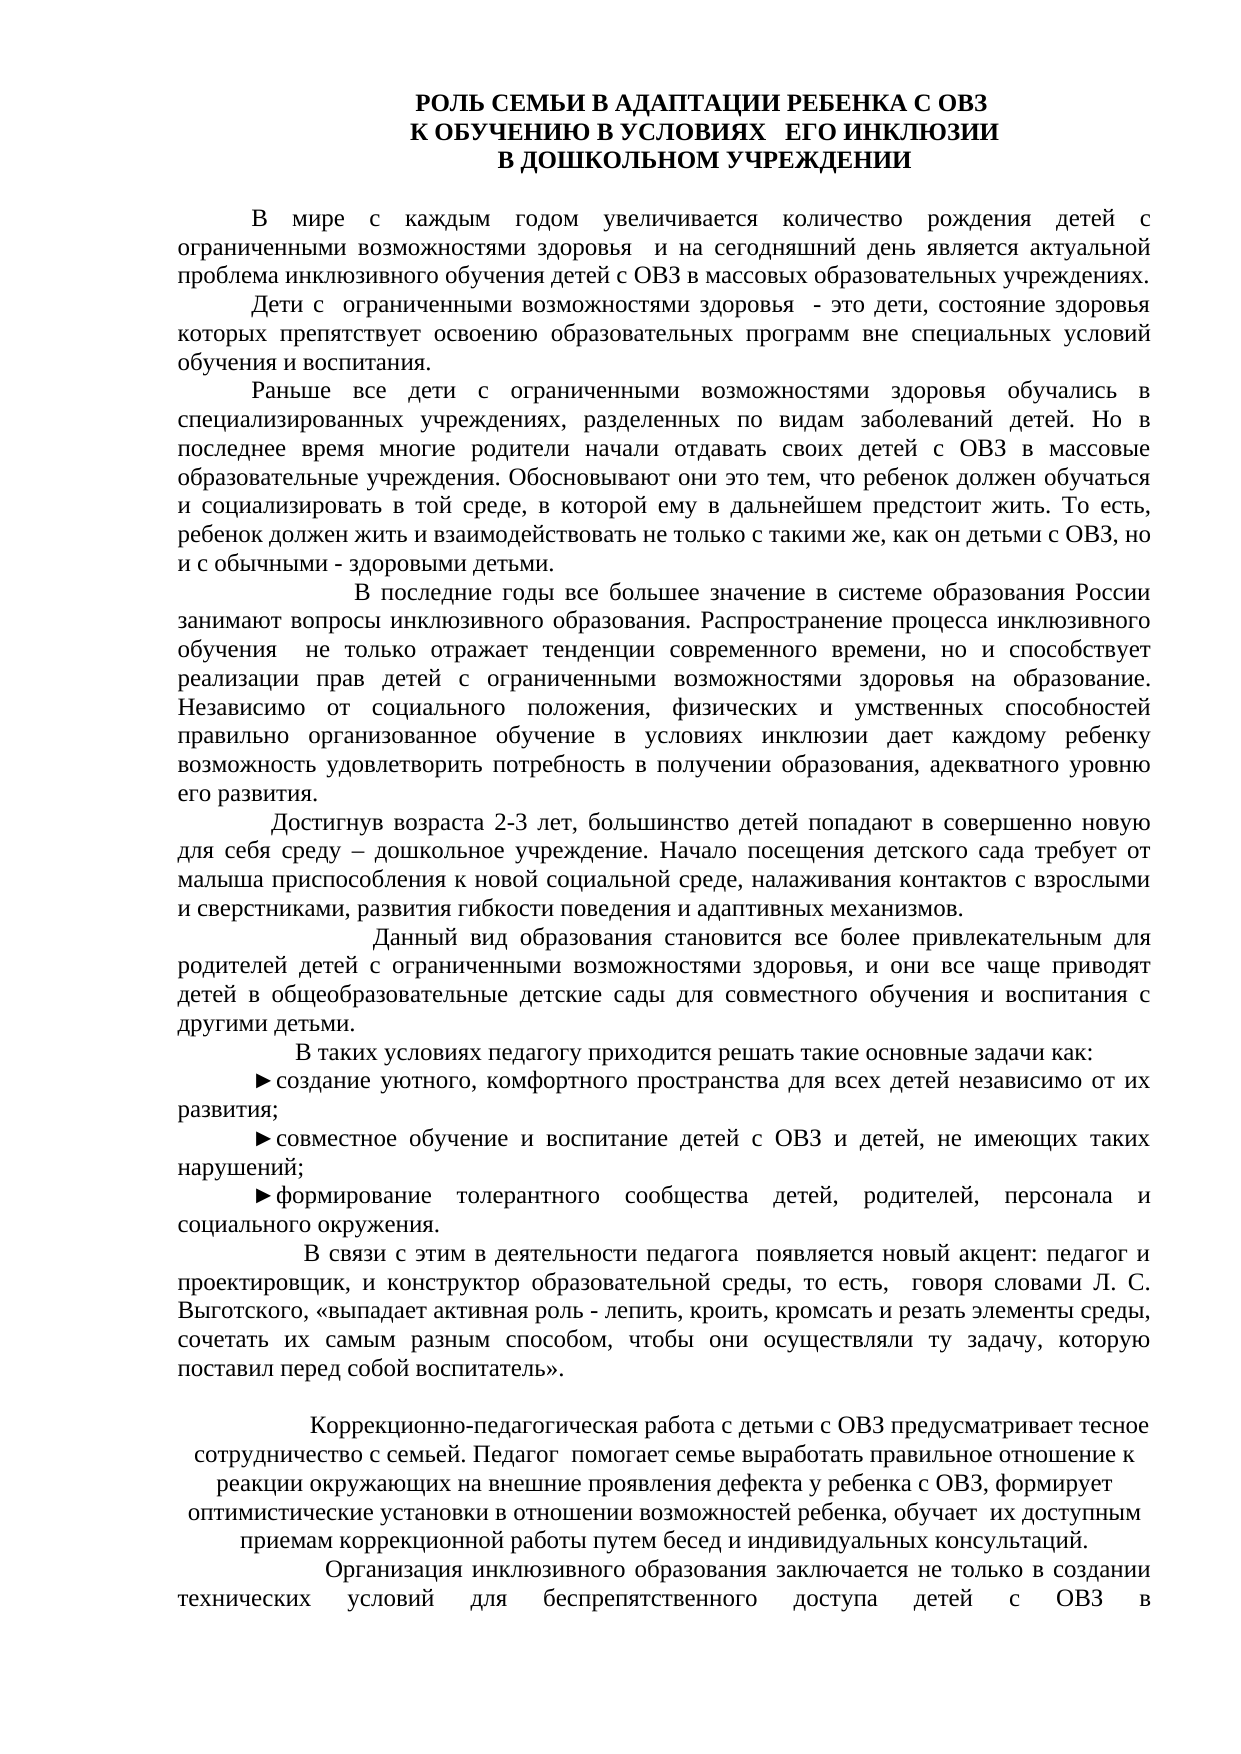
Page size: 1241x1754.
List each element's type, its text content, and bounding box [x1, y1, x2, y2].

text В ДОШКОЛЬНОМ УЧРЕЖДЕНИИ [177, 145, 1152, 174]
text Данный вид образования становится все более привлекательным для родителей детей с ограниченными возможностями здоровья, и они все чаще приводят детей в общеобразовательные детские сады для совместного обучения и воспитания с другими детьми. [177, 922, 1152, 1037]
text ►совместное обучение и воспитание детей с ОВЗ и детей, не имеющих таких нарушений; [177, 1123, 1152, 1180]
text ►создание уютного, комфортного пространства для всех детей независимо от их развития; [177, 1065, 1152, 1123]
text К ОБУЧЕНИЮ В УСЛОВИЯХ ЕГО ИНКЛЮЗИИ [177, 117, 1152, 145]
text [177, 1554, 1152, 1612]
text ►формирование толерантного сообщества детей, родителей, персонала и социального окружения. [177, 1180, 1152, 1238]
text РОЛЬ СЕМЬИ В АДАПТАЦИИ РЕБЕНКА С ОВЗ [177, 88, 1152, 117]
text Коррекционно-педагогическая работа с детьми с ОВЗ предусматривает тесное сотрудничество с семьей. Педагог помогает семье выработать правильное отношение к реакции окружающих на внешние проявления дефекта у ребенка с ОВЗ, формирует оптимистические установки в отношении возможностей ребенка, обучает их доступным приемам коррекционной работы путем бесед и индивидуальных консультаций. [177, 1410, 1152, 1554]
text Достигнув возраста 2-3 лет, большинство детей попадают в совершенно новую для себя среду – дошкольное учреждение. Начало посещения детского сада требует от малыша приспособления к новой социальной среде, налаживания контактов с взрослыми и сверстниками, развития гибкости поведения и адаптивных механизмов. [177, 807, 1152, 922]
text В последние годы все большее значение в системе образования России занимают вопросы инклюзивного образования. Распространение процесса инклюзивного обучения не только отражает тенденции современного времени, но и способствует реализации прав детей с ограниченными возможностями здоровья на образование. Независимо от социального положения, физических и умственных способностей правильно организованное обучение в условиях инклюзии дает каждому ребенку возможность удовлетворить потребность в получении образования, адекватного уровню его развития. [177, 577, 1152, 807]
text В связи с этим в деятельности педагога появляется новый акцент: педагог и проектировщик, и конструктор образовательной среды, то есть, говоря словами Л. С. Выготского, «выпадает активная роль - лепить, кроить, кромсать и резать элементы среды, сочетать их самым разным способом, чтобы они осуществляли ту задачу, которую поставил перед собой воспитатель». [177, 1238, 1152, 1382]
text В таких условиях педагогу приходится решать такие основные задачи как: [177, 1037, 1152, 1065]
text Дети с ограниченными возможностями здоровья - это дети, состояние здоровья которых препятствует освоению образовательных программ вне специальных условий обучения и воспитания. [177, 289, 1152, 375]
text В мире с каждым годом увеличивается количество рождения детей с ограниченными возможностями здоровья и на сегодняшний день является актуальной проблема инклюзивного обучения детей с ОВЗ в массовых образовательных учреждениях. [177, 203, 1152, 289]
text Раньше все дети с ограниченными возможностями здоровья обучались в специализированных учреждениях, разделенных по видам заболеваний детей. Но в последнее время многие родители начали отдавать своих детей с ОВЗ в массовые образовательные учреждения. Обосновывают они это тем, что ребенок должен обучаться и социализировать в той среде, в которой ему в дальнейшем предстоит жить. То есть, ребенок должен жить и взаимодействовать не только с такими же, как он детьми с ОВЗ, но и с обычными - здоровыми детьми. [177, 375, 1152, 577]
